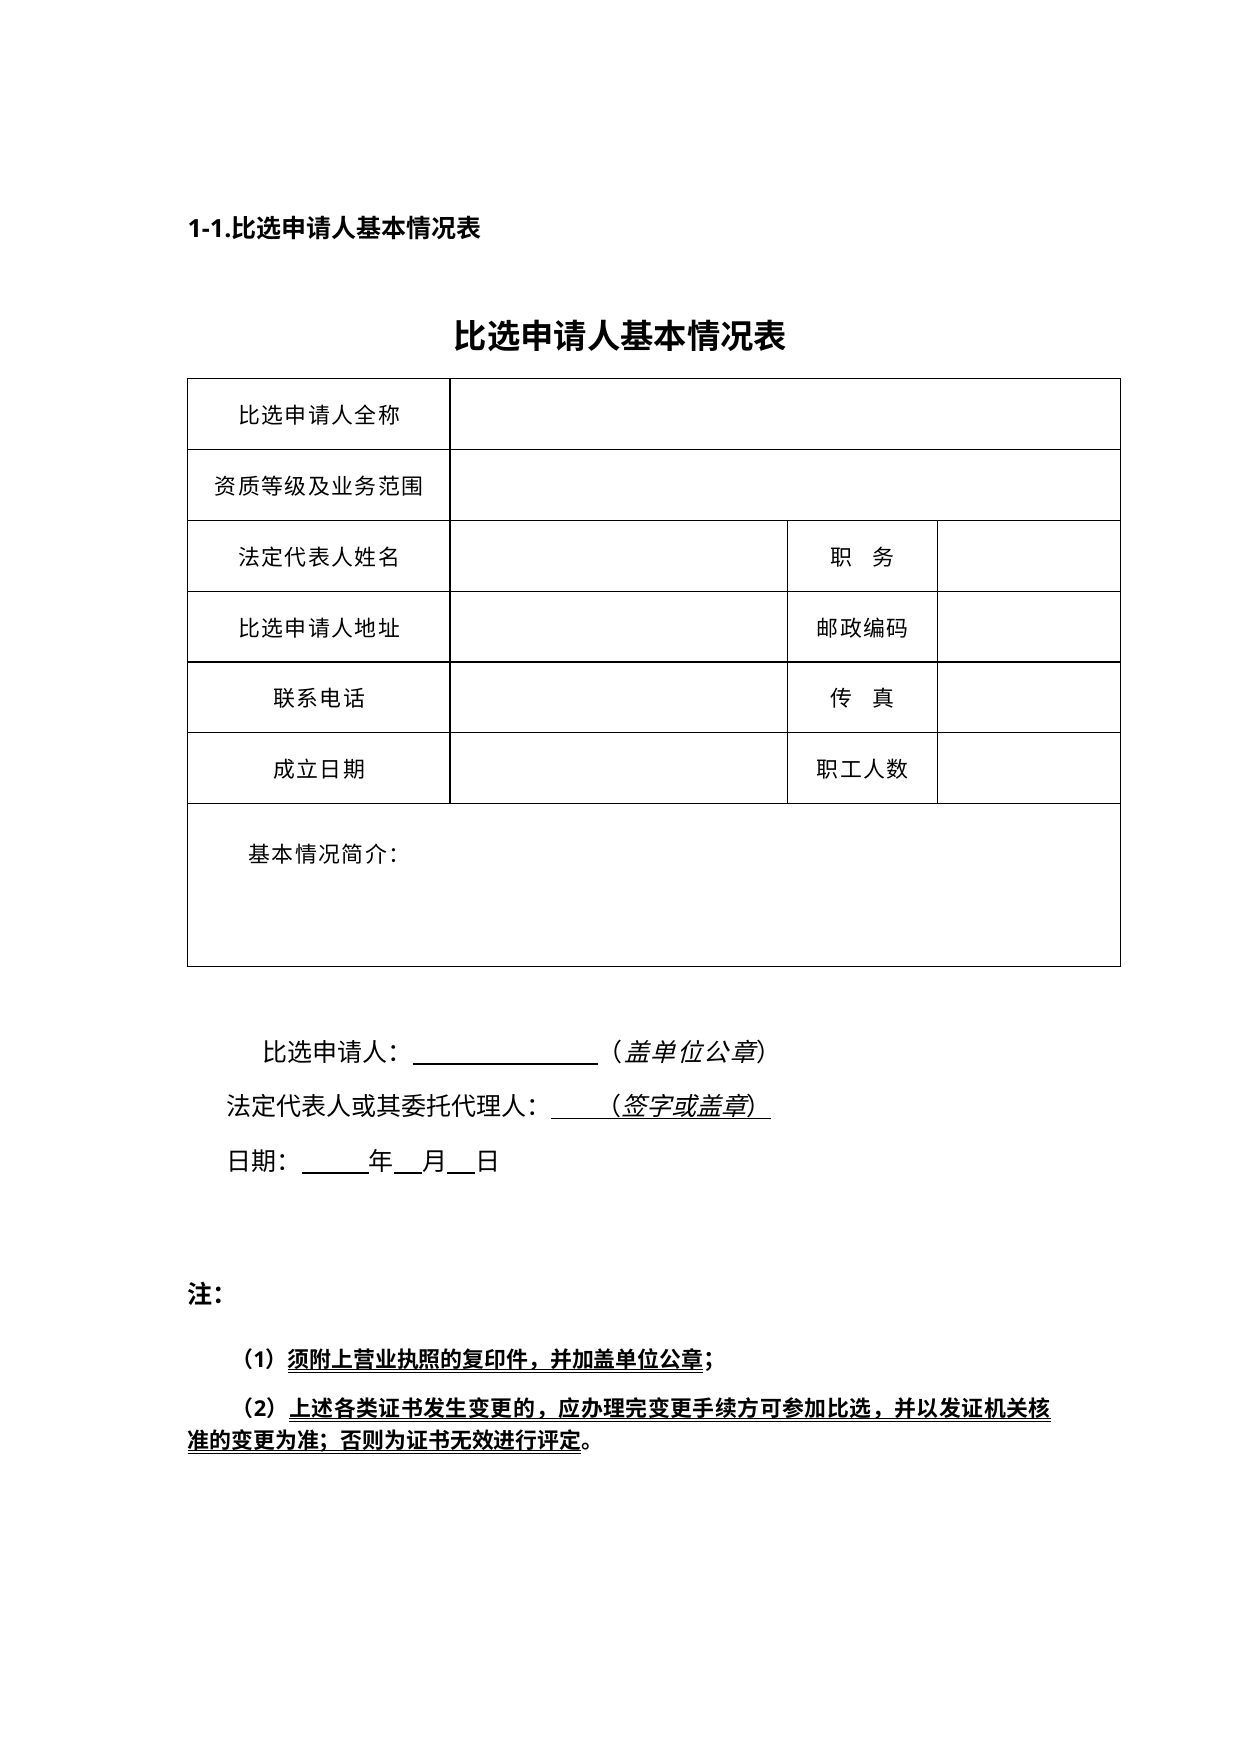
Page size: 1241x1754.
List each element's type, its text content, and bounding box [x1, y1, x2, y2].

table_cell 成立日期 [188, 733, 449, 803]
text 比选申请人基本情况表 [187, 301, 1053, 366]
table_cell 比选申请人地址 [188, 592, 449, 661]
text 比选申请人： （盖单位公章） [187, 1032, 1053, 1068]
text 1-1.比选申请人基本情况表 [187, 194, 1053, 259]
table_cell 联系电话 [188, 663, 449, 732]
table_cell 基本情况简介： [188, 804, 1120, 966]
table_cell [938, 733, 1120, 803]
table_cell [451, 521, 787, 591]
table_header [451, 379, 1120, 449]
text 注： [187, 1260, 1053, 1325]
text （1）须附上营业执照的复印件，并加盖单位公章； [187, 1325, 1053, 1390]
table_cell [938, 592, 1120, 661]
table_cell 职工人数 [788, 733, 937, 803]
table_cell 邮政编码 [788, 592, 937, 661]
table_cell [938, 521, 1120, 591]
table_cell [451, 450, 1120, 520]
text 日期： 年 月 日 [187, 1141, 1053, 1177]
table_cell [451, 733, 787, 803]
table_cell 法定代表人姓名 [188, 521, 449, 591]
table_cell [451, 592, 787, 661]
table_cell 职 务 [788, 521, 937, 591]
table_cell 传 真 [788, 663, 937, 732]
table_cell [938, 663, 1120, 732]
table_cell 资质等级及业务范围 [188, 450, 449, 520]
table_header 比选申请人全称 [188, 379, 449, 449]
text 法定代表人或其委托代理人： （签字或盖章） [187, 1087, 1053, 1123]
table_cell [451, 663, 787, 732]
text （2）上述各类证书发生变更的，应办理完变更手续方可参加比选，并以发证机关核准的变更为准；否则为证书无效进行评定。 [187, 1390, 1053, 1455]
